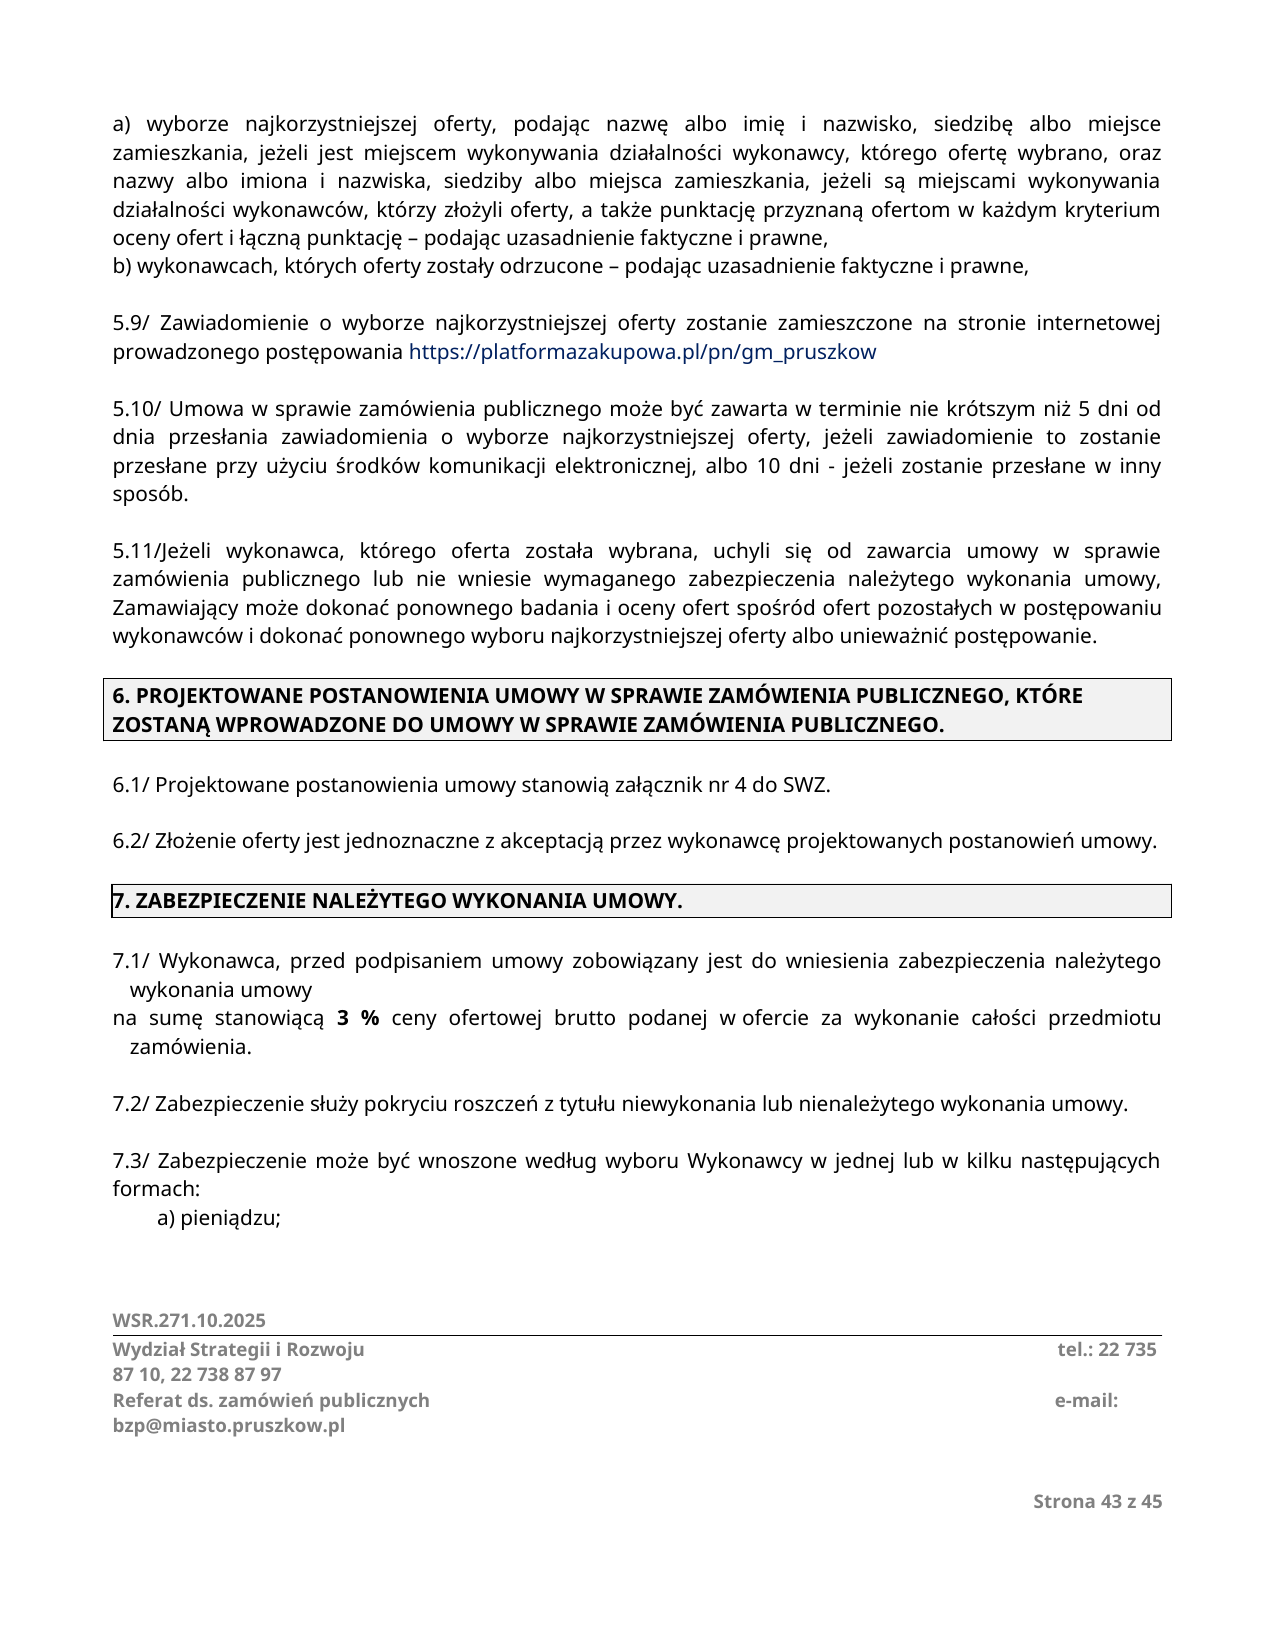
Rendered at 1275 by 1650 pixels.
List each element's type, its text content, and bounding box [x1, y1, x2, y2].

text 5.10/ Umowa w sprawie zamówienia publicznego może być zawarta w terminie nie krótszym niż 5 dni od dnia przesłania zawiadomienia o wyborze najkorzystniejszej oferty, jeżeli zawiadomienie to zostanie przesłane przy użyciu środków komunikacji elektronicznej, albo 10 dni - jeżeli zostanie przesłane w inny sposób. [112, 394, 1162, 508]
text 7.3/ Zabezpieczenie może być wnoszone według wyboru Wykonawcy w jednej lub w kilku następujących formach: [112, 1146, 1162, 1203]
text 6. PROJEKTOWANE POSTANOWIENIA UMOWY W SPRAWIE ZAMÓWIENIA PUBLICZNEGO, KTÓRE ZOSTANĄ WPROWADZONE DO UMOWY W SPRAWIE ZAMÓWIENIA PUBLICZNEGO. [104, 679, 1171, 740]
text a) wyborze najkorzystniejszej oferty, podając nazwę albo imię i nazwisko, siedzibę albo miejsce zamieszkania, jeżeli jest miejscem wykonywania działalności wykonawcy, którego ofertę wybrano, oraz nazwy albo imiona i nazwiska, siedziby albo miejsca zamieszkania, jeżeli są miejscami wykonywania działalności wykonawców, którzy złożyli oferty, a także punktację przyznaną ofertom w każdym kryterium oceny ofert i łączną punktację – podając uzasadnienie faktyczne i prawne, [112, 109, 1162, 252]
text a) pieniądzu; [157, 1203, 1162, 1231]
text 5.9/ Zawiadomienie o wyborze najkorzystniejszej oferty zostanie zamieszczone na stronie internetowej prowadzonego postępowania https://platformazakupowa.pl/pn/gm_pruszkow [112, 308, 1162, 365]
text na sumę stanowiącą 3 % ceny ofertowej brutto podanej w ofercie za wykonanie całości przedmiotu zamówienia. [112, 1003, 1162, 1060]
text b) wykonawcach, których oferty zostały odrzucone – podając uzasadnienie faktyczne i prawne, [112, 252, 1162, 280]
text 7. ZABEZPIECZENIE NALEŻYTEGO WYKONANIA UMOWY. [113, 885, 1171, 917]
text 6.1/ Projektowane postanowienia umowy stanowią załącznik nr 4 do SWZ. [112, 770, 1162, 798]
text 7.2/ Zabezpieczenie służy pokryciu roszczeń z tytułu niewykonania lub nienależytego wykonania umowy. [112, 1089, 1162, 1117]
text 6.2/ Złożenie oferty jest jednoznaczne z akceptacją przez wykonawcę projektowanych postanowień umowy. [112, 827, 1162, 855]
text 7.1/ Wykonawca, przed podpisaniem umowy zobowiązany jest do wniesienia zabezpieczenia należytego wykonania umowy [112, 947, 1162, 1003]
text 5.11/Jeżeli wykonawca, którego oferta została wybrana, uchyli się od zawarcia umowy w sprawie zamówienia publicznego lub nie wniesie wymaganego zabezpieczenia należytego wykonania umowy, Zamawiający może dokonać ponownego badania i oceny ofert spośród ofert pozostałych w postępowaniu wykonawców i dokonać ponownego wyboru najkorzystniejszej oferty albo unieważnić postępowanie. [112, 536, 1162, 650]
